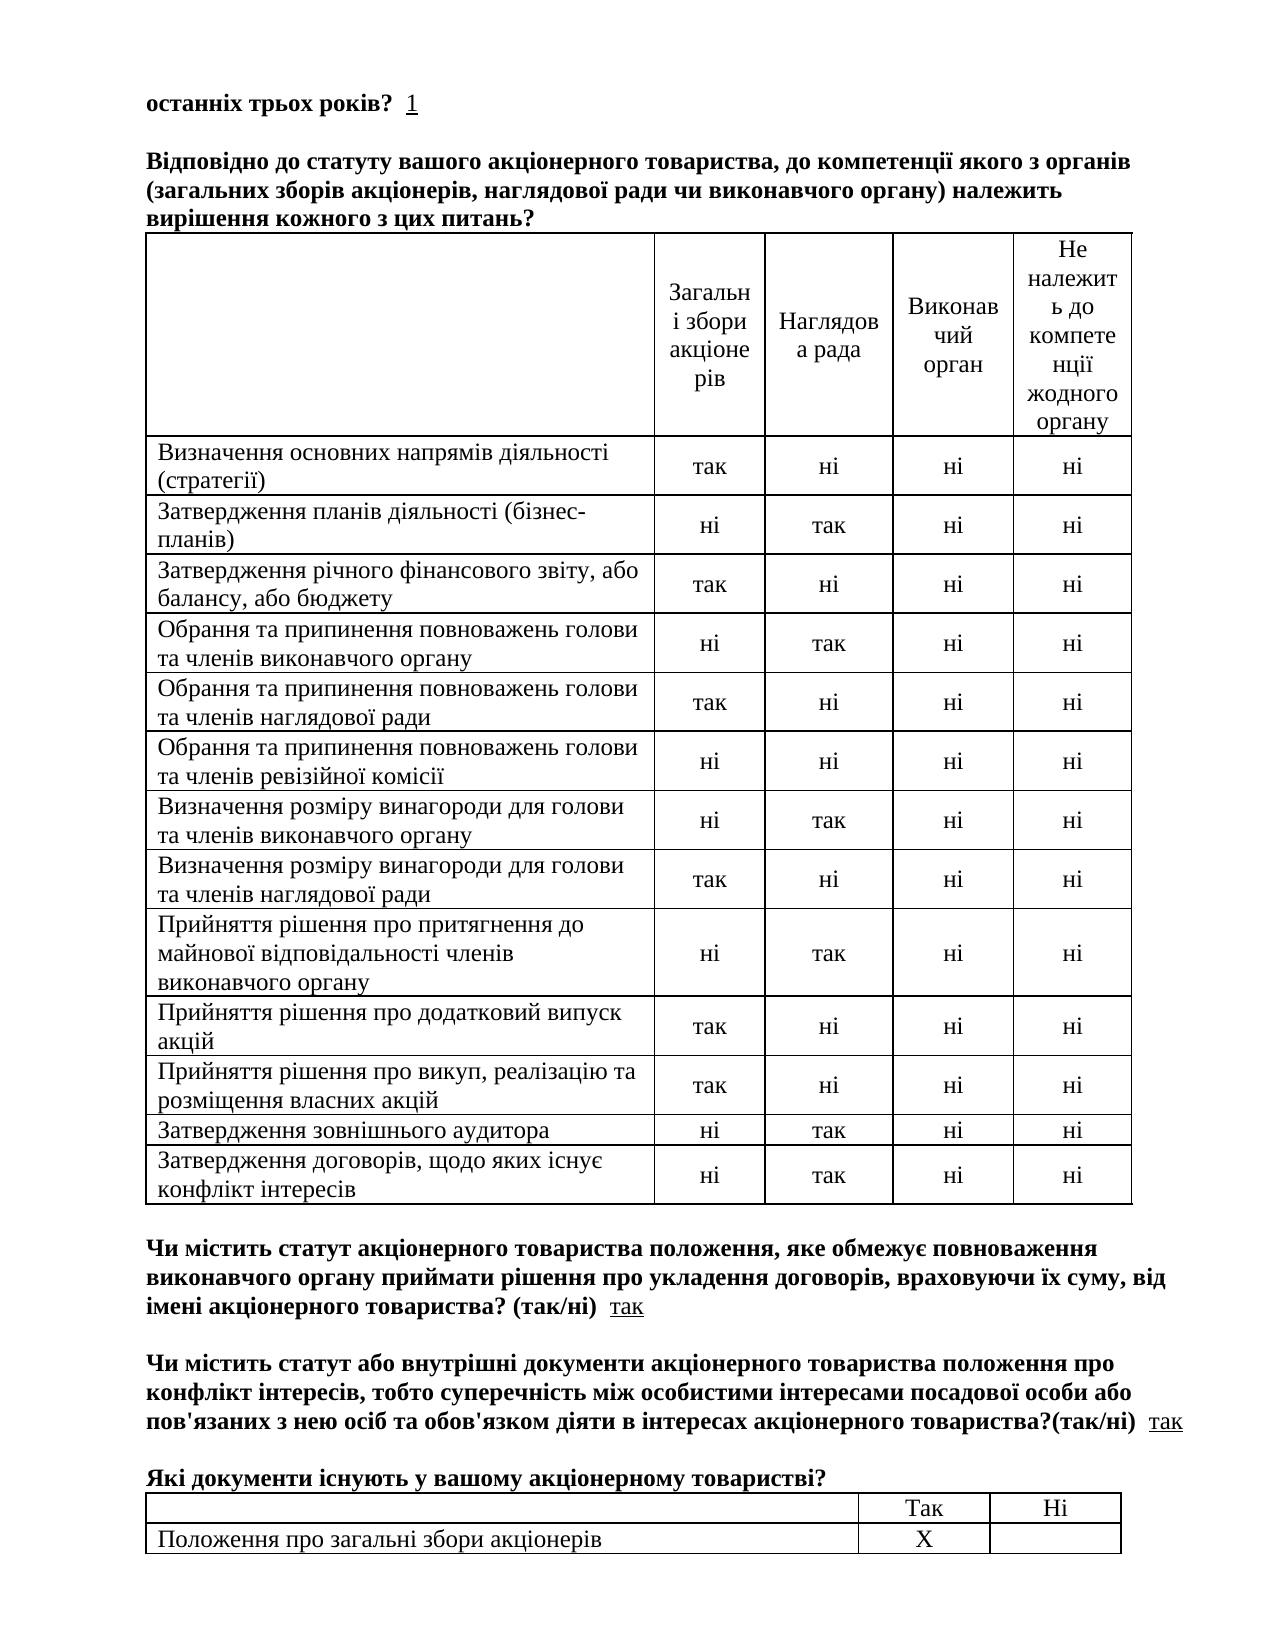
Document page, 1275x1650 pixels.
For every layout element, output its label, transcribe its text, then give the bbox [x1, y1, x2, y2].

text Чи містить статут або внутрішні документи акціонерного товариства положення про конфлікт інтересів, тобто суперечність між особистими інтересами посадової особи або пов'язаних з нею осіб та обов'язком діяти в інтересах акціонерного товариства?(так/ні) так [146, 1348, 1186, 1434]
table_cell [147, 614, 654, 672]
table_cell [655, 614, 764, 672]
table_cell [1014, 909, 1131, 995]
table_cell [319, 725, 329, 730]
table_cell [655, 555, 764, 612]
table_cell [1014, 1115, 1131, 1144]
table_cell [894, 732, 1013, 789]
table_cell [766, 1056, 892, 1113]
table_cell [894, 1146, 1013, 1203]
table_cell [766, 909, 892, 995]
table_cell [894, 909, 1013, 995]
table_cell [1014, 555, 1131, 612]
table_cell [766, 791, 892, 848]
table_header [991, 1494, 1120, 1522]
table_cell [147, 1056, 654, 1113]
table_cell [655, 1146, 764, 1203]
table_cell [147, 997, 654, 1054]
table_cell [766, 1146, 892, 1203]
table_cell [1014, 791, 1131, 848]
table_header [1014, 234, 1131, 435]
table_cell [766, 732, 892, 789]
text Які документи існують у вашому акціонерному товаристві? [146, 1463, 1186, 1492]
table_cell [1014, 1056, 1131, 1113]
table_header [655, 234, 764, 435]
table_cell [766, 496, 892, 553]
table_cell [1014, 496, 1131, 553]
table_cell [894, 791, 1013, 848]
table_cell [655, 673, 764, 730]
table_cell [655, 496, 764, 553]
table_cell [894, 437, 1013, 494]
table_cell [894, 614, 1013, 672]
text Відповідно до статуту вашого акціонерного товариства, до компетенції якого з органів (загальних зборів акціонерів, наглядової ради чи виконавчого органу) належить вирішення кожного з цих питань? [146, 146, 1186, 232]
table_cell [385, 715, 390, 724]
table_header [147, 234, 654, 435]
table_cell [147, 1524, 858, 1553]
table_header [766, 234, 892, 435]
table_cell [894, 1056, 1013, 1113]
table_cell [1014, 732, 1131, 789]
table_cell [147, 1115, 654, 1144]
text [146, 88, 1186, 117]
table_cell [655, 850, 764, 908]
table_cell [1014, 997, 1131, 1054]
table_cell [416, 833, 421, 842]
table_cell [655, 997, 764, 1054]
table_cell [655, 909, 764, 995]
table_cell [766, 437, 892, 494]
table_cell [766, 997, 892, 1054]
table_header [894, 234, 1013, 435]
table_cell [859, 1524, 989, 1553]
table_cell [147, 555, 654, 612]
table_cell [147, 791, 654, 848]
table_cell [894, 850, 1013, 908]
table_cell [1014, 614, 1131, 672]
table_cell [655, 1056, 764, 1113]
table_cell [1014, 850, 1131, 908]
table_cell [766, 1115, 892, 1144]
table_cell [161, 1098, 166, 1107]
text Чи містить статут акціонерного товариства положення, яке обмежує повноваження виконавчого органу приймати рішення про укладення договорів, враховуючи їх суму, від імені акціонерного товариства? (так/ні) так [146, 1233, 1186, 1319]
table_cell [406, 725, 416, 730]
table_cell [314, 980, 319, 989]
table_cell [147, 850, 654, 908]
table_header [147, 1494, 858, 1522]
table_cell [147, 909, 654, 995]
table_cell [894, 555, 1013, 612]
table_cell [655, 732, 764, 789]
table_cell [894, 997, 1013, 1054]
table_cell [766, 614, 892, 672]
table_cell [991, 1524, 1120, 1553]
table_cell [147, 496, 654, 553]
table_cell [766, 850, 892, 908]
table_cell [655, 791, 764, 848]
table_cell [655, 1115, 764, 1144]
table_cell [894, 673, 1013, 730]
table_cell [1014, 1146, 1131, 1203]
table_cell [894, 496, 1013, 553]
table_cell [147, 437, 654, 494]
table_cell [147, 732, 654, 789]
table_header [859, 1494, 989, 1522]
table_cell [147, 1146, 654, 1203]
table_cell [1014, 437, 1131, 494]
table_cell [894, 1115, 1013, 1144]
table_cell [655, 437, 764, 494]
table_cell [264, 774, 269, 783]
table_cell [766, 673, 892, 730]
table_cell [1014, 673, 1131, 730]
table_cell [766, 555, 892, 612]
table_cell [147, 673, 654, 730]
